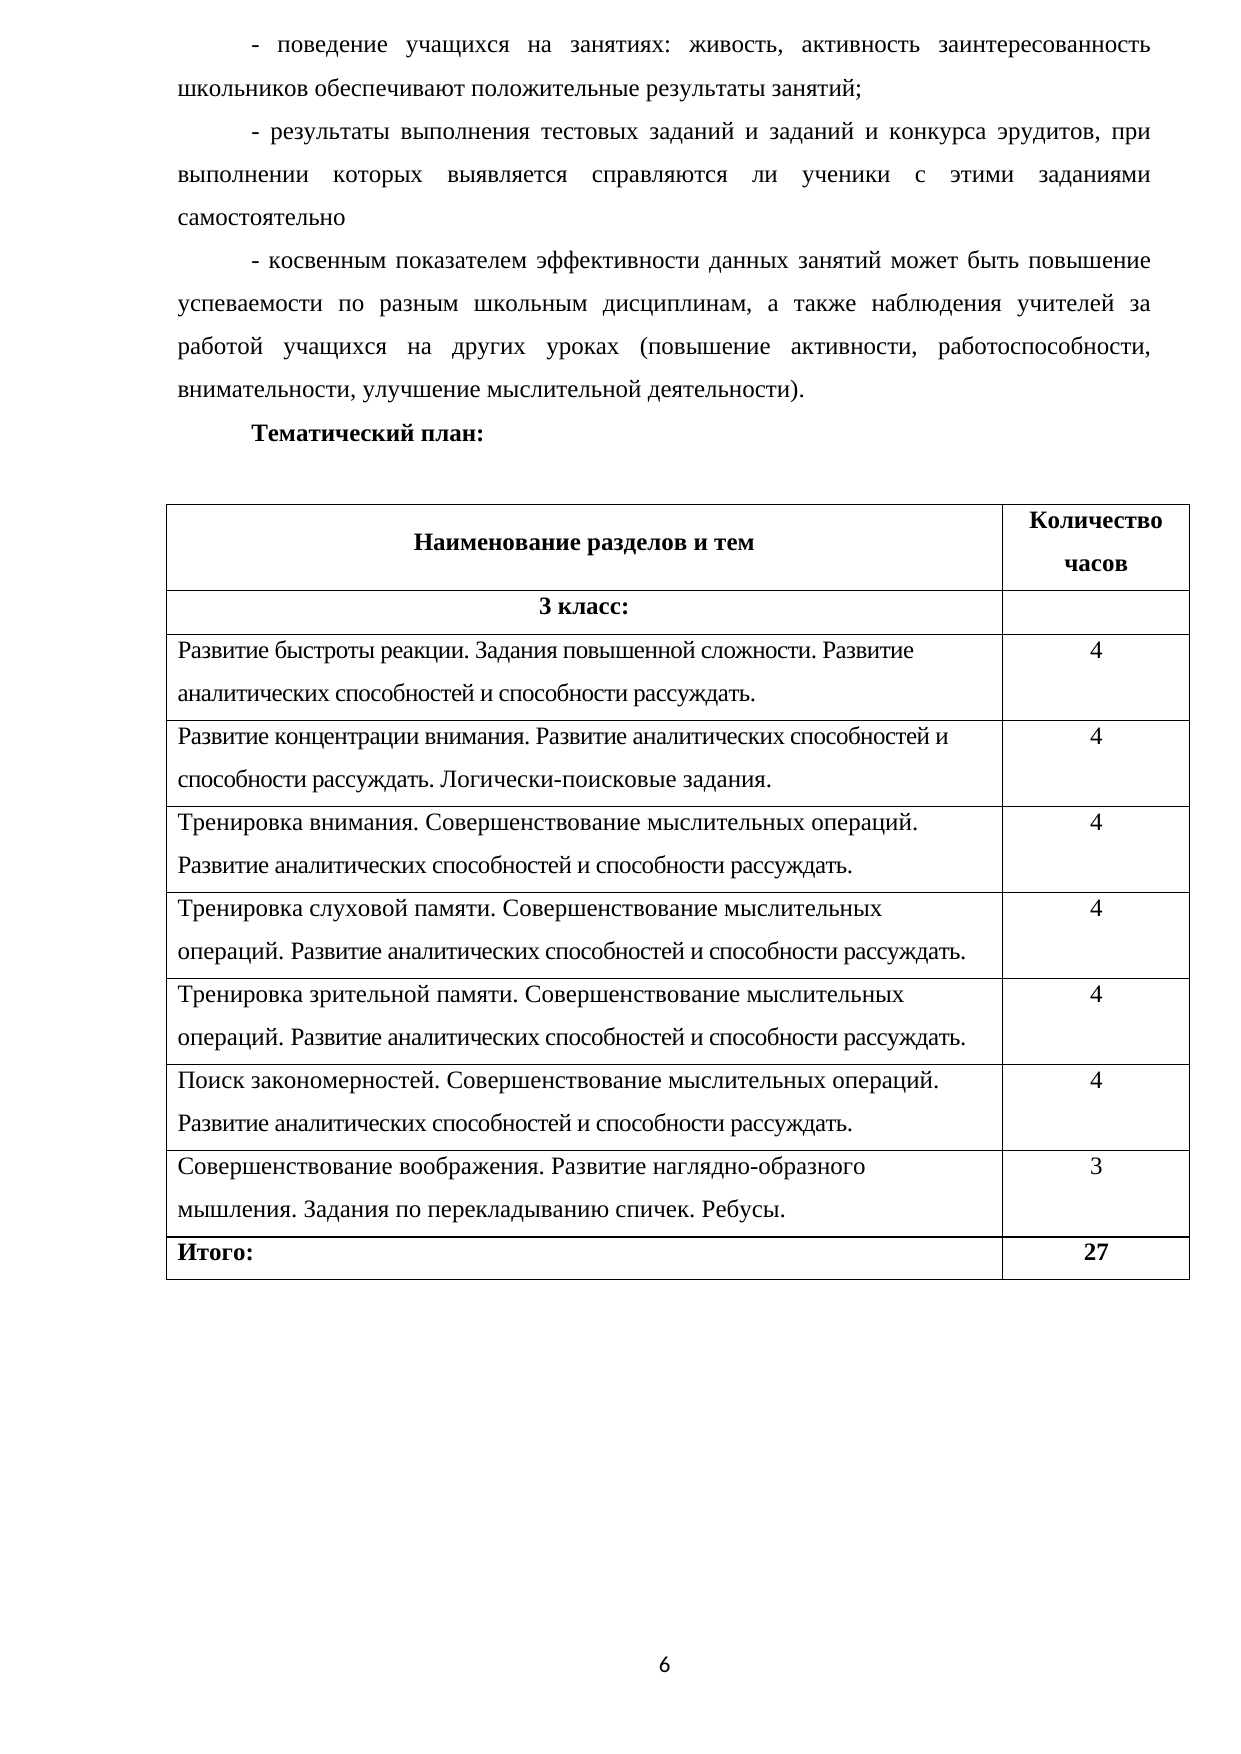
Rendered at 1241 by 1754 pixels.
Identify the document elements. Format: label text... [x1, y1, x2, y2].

table_cell 4 [1003, 979, 1189, 1064]
table_cell Развитие концентрации внимания. Развитие аналитических способностей и способности рассуждать. Логически-поисковые задания. [167, 721, 1002, 806]
table_cell 4 [1003, 635, 1189, 720]
table_cell 4 [1003, 721, 1189, 806]
table_cell 3 [1003, 1151, 1189, 1236]
table_cell [1003, 591, 1189, 634]
table_cell Поиск закономерностей. Совершенствование мыслительных операций. Развитие аналитических способностей и способности рассуждать. [167, 1065, 1002, 1150]
table_header Наименование разделов и тем [167, 505, 1002, 590]
table_cell Развитие быстроты реакции. Задания повышенной сложности. Развитие аналитических способностей и способности рассуждать. [167, 635, 1002, 720]
table_cell 3 класс: [167, 591, 1002, 634]
text Тематический план: [177, 418, 1152, 446]
table_cell Тренировка зрительной памяти. Совершенствование мыслительных операций. Развитие аналитических способностей и способности рассуждать. [167, 979, 1002, 1064]
table_cell 4 [1003, 1065, 1189, 1150]
table_cell Тренировка слуховой памяти. Совершенствование мыслительных операций. Развитие аналитических способностей и способности рассуждать. [167, 893, 1002, 978]
table_header Количество часов [1003, 505, 1189, 590]
table_cell 4 [1003, 807, 1189, 892]
text - косвенным показателем эффективности данных занятий может быть повышение успеваемости по разным школьным дисциплинам, а также наблюдения учителей за работой учащихся на других уроках (повышение активности, работоспособности, внимательности, улучшение мыслительной деятельности). [177, 245, 1152, 403]
table_cell 27 [1003, 1238, 1189, 1279]
table_cell 4 [1003, 893, 1189, 978]
table_cell Тренировка внимания. Совершенствование мыслительных операций. Развитие аналитических способностей и способности рассуждать. [167, 807, 1002, 892]
table_cell Итого: [167, 1238, 1002, 1279]
table_cell Совершенствование воображения. Развитие наглядно-образного мышления. Задания по перекладыванию спичек. Ребусы. [167, 1151, 1002, 1236]
text - результаты выполнения тестовых заданий и заданий и конкурса эрудитов, при выполнении которых выявляется справляются ли ученики с этими заданиями самостоятельно [177, 116, 1152, 231]
text - поведение учащихся на занятиях: живость, активность заинтересованность школьников обеспечивают положительные результаты занятий; [177, 29, 1152, 101]
